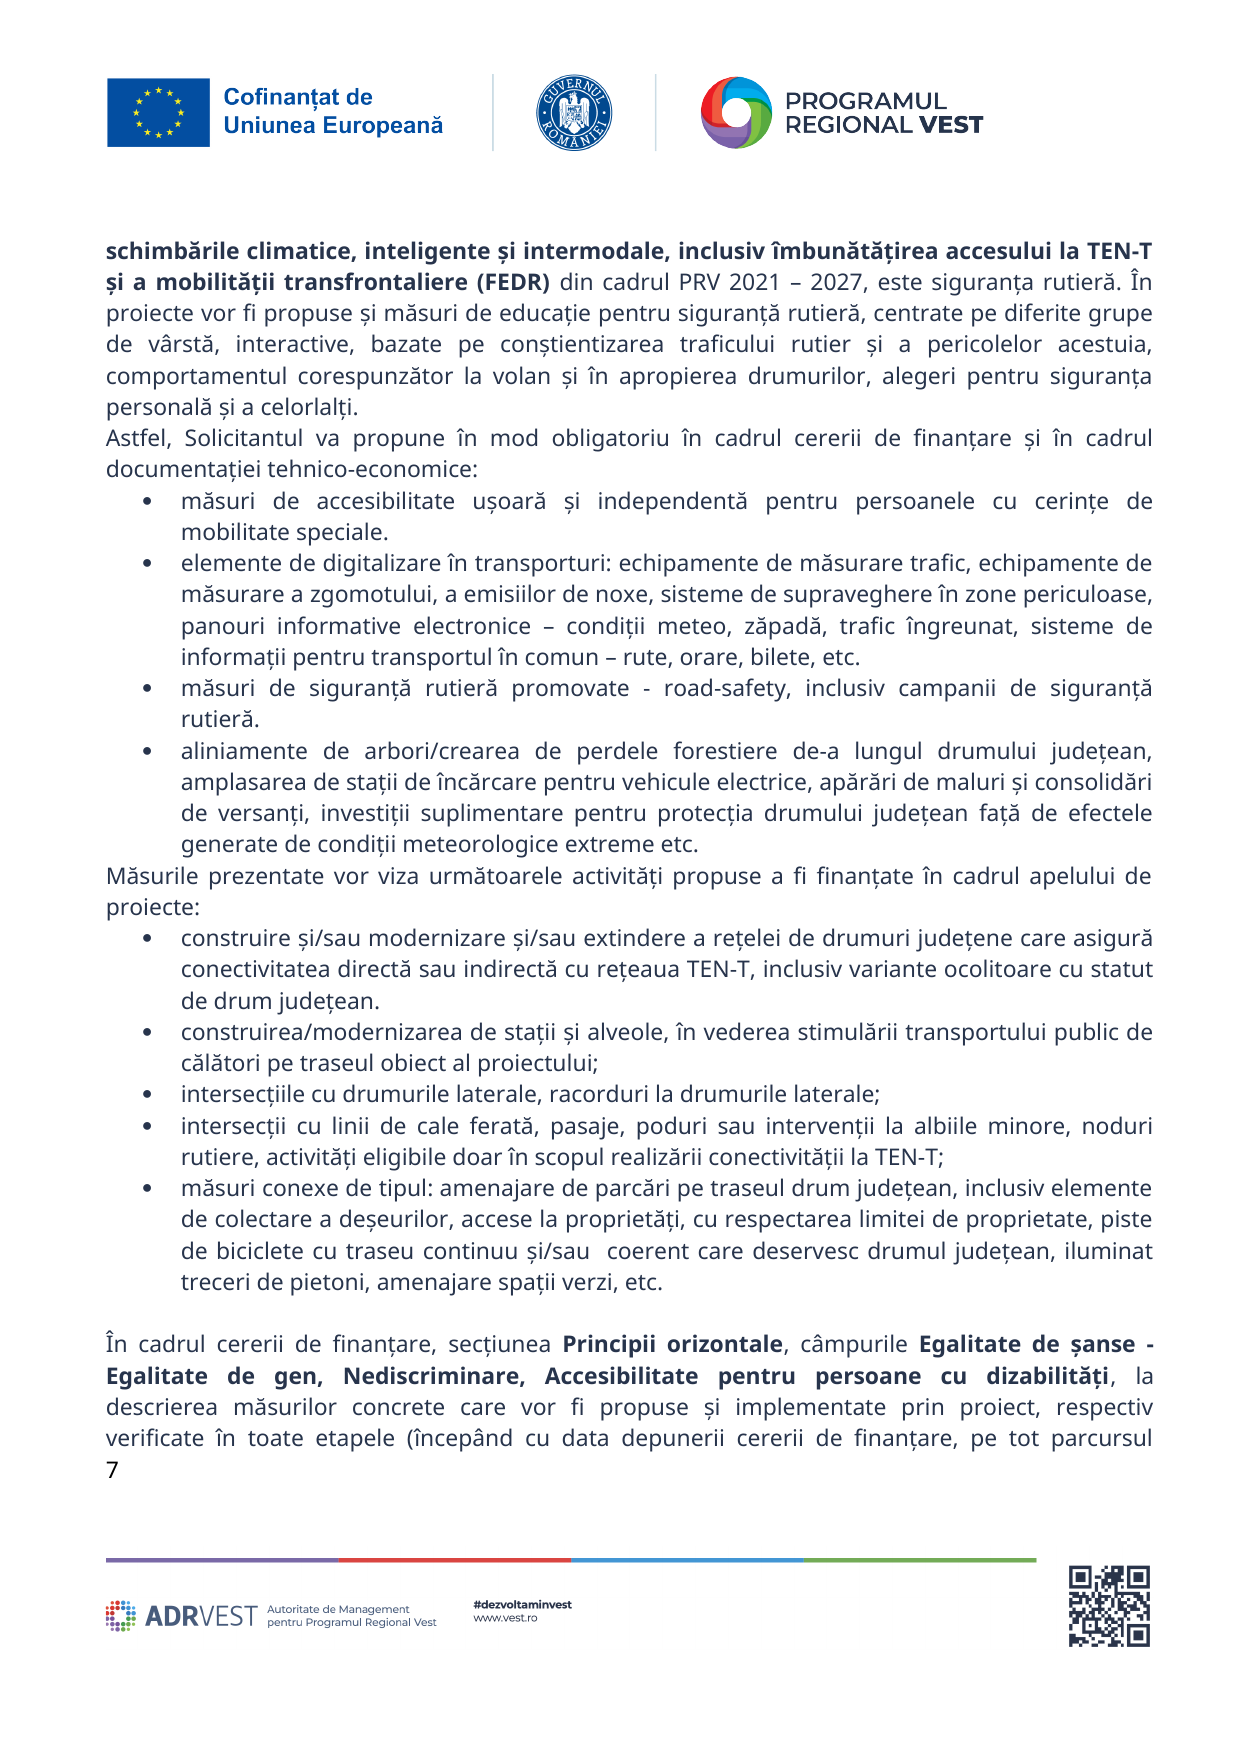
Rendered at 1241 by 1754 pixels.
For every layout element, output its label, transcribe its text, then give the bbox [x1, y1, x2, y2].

list măsuri conexe de tipul: amenajare de parcări pe traseul drum județean, inclusiv elemente de colectare a deșeurilor, accese la proprietăți, cu respectarea limitei de proprietate, piste de biciclete cu traseu continuu și/sau coerent care deservesc drumul județean, iluminat treceri de pietoni, amenajare spații verzi, etc. [143, 1172, 1154, 1297]
picture [105, 73, 984, 152]
text Măsurile prezentate vor viza următoarele activități propuse a fi finanțate în cadrul apelului de proiecte: [106, 859, 1154, 922]
list intersecții cu linii de cale ferată, pasaje, poduri sau intervenții la albiile minore, noduri rutiere, activități eligibile doar în scopul realizării conectivității la TEN-T; [143, 1109, 1154, 1172]
picture [105, 1546, 1154, 1650]
list construire și/sau modernizare și/sau extindere a rețelei de drumuri județene care asigură conectivitatea directă sau indirectă cu rețeaua TEN-T, inclusiv variante ocolitoare cu statut de drum județean. [143, 922, 1154, 1016]
list elemente de digitalizare în transporturi: echipamente de măsurare trafic, echipamente de măsurare a zgomotului, a emisiilor de noxe, sisteme de supraveghere în zone periculoase, panouri informative electronice – condiții meteo, zăpadă, trafic îngreunat, sisteme de informații pentru transportul în comun – rute, orare, bilete, etc. [143, 547, 1154, 672]
list măsuri de accesibilitate ușoară și independentă pentru persoanele cu cerințe de mobilitate speciale. [143, 484, 1154, 547]
list intersecțiile cu drumurile laterale, racorduri la drumurile laterale; [143, 1078, 1154, 1109]
list măsuri de siguranță rutieră promovate - road-safety, inclusiv campanii de siguranță rutieră. [143, 672, 1154, 734]
list aliniamente de arbori/crearea de perdele forestiere de-a lungul drumului județean, amplasarea de stații de încărcare pentru vehicule electrice, apărări de maluri și consolidări de versanți, investiții suplimentare pentru protecția drumului județean față de efectele generate de condiții meteorologice extreme etc. [143, 734, 1154, 859]
list construirea/modernizarea de stații și alveole, în vederea stimulării transportului public de călători pe traseul obiect al proiectului; [143, 1016, 1154, 1078]
text Astfel, Solicitantul va propune în mod obligatoriu în cadrul cererii de finanțare și în cadrul documentației tehnico-economice: [106, 422, 1154, 484]
